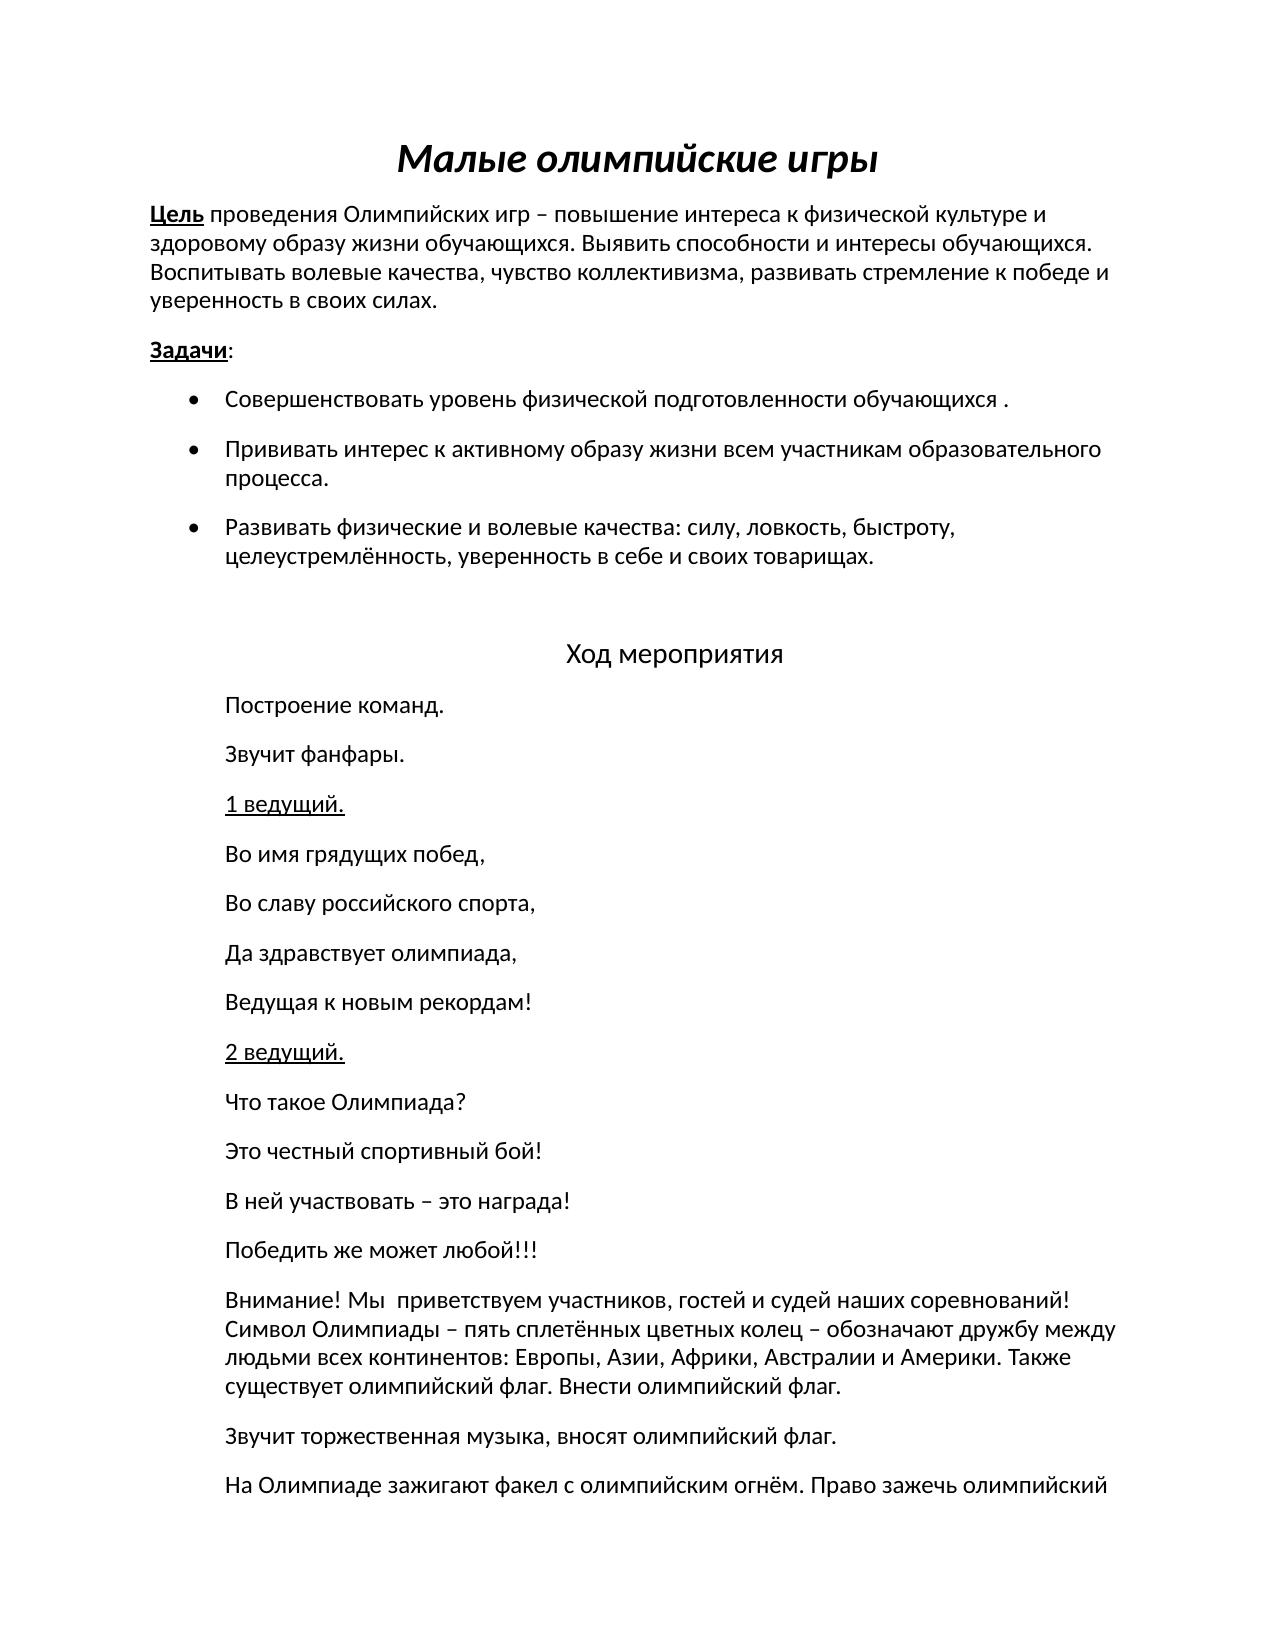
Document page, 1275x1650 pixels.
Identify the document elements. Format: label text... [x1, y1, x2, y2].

text Построение команд. [225, 690, 1125, 719]
text Задачи: [150, 335, 1125, 364]
text 1 ведущий. [225, 789, 1125, 818]
text Что такое Олимпиада? [225, 1087, 1125, 1116]
text Звучит фанфары. [225, 740, 1125, 769]
text Да здравствует олимпиада, [225, 938, 1125, 967]
text Во имя грядущих побед, [225, 839, 1125, 868]
list Совершенствовать уровень физической подготовленности обучающихся . [187, 385, 1125, 414]
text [225, 1471, 1125, 1499]
text Ход мероприятия [225, 641, 1125, 669]
text Во славу российского спорта, [225, 889, 1125, 917]
text Звучит торжественная музыка, вносят олимпийский флаг. [225, 1421, 1125, 1450]
text Цель проведения Олимпийских игр – повышение интереса к физической культуре и здоровому образу жизни обучающихся. Выявить способности и интересы обучающихся. Воспитывать волевые качества, чувство коллективизма, развивать стремление к победе и уверенность в своих силах. [150, 199, 1125, 314]
text Малые олимпийские игры [150, 150, 1125, 179]
list Развивать физические и волевые качества: силу, ловкость, быстроту, целеустремлённость, уверенность в себе и своих товарищах. [187, 513, 1125, 570]
list Прививать интерес к активному образу жизни всем участникам образовательного процесса. [187, 434, 1125, 492]
text Внимание! Мы приветствуем участников, гостей и судей наших соревнований! Символ Олимпиады – пять сплетённых цветных колец – обозначают дружбу между людьми всех континентов: Европы, Азии, Африки, Австралии и Америки. Также существует олимпийский флаг. Внести олимпийский флаг. [225, 1285, 1125, 1400]
text 2 ведущий. [225, 1037, 1125, 1066]
text Ведущая к новым рекордам! [225, 988, 1125, 1017]
text Победить же может любой!!! [225, 1236, 1125, 1264]
text В ней участвовать – это награда! [225, 1186, 1125, 1215]
text Это честный спортивный бой! [225, 1137, 1125, 1165]
